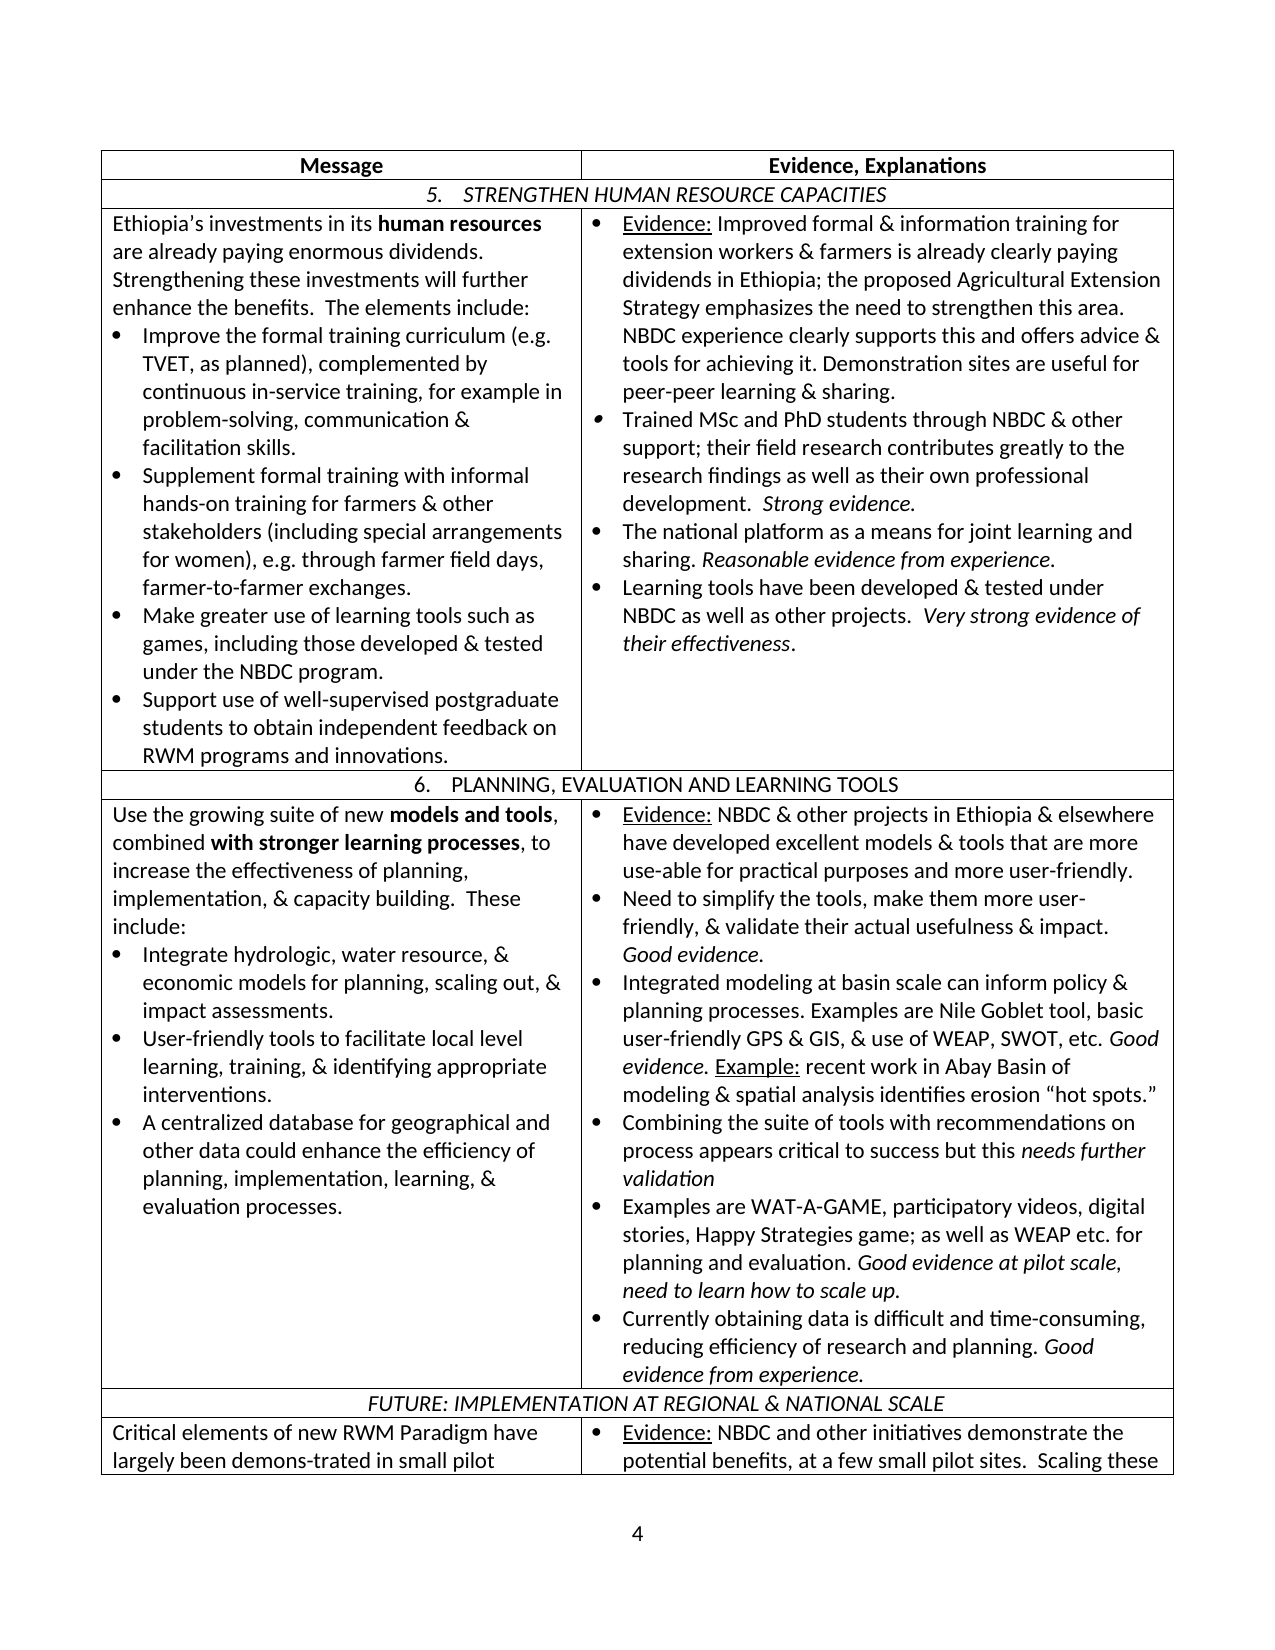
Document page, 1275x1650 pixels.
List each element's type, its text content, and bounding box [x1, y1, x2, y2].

table_cell Evidence: NBDC & other projects in Ethiopia & elsewhere have developed excellent models & tools that are more use-able for practical purposes and more user-friendly. Need to simplify the tools, make them more user-friendly, & validate their actual usefulness & impact. Good evidence. Integrated modeling at basin scale can inform policy & planning processes. Examples are Nile Goblet tool, basic user-friendly GPS & GIS, & use of WEAP, SWOT, etc. Good evidence. Example: recent work in Abay Basin of modeling & spatial analysis identifies erosion “hot spots.” Combining the suite of tools with recommendations on process appears critical to success but this needs further validation Examples are WAT-A-GAME, participatory videos, digital stories, Happy Strategies game; as well as WEAP etc. for planning and evaluation. Good evidence at pilot scale, need to learn how to scale up. Currently obtaining data is difficult and time-consuming, reducing efficiency of research and planning. Good evidence from experience. [582, 800, 1173, 1388]
table_cell Evidence: Improved formal & information training for extension workers & farmers is already clearly paying dividends in Ethiopia; the proposed Agricultural Extension Strategy emphasizes the need to strengthen this area. NBDC experience clearly supports this and offers advice & tools for achieving it. Demonstration sites are useful for peer-peer learning & sharing. Trained MSc and PhD students through NBDC & other support; their field research contributes greatly to the research findings as well as their own professional development. Strong evidence. The national platform as a means for joint learning and sharing. Reasonable evidence from experience. Learning tools have been developed & tested under NBDC as well as other projects. Very strong evidence of their effectiveness. [582, 209, 1173, 769]
table_cell FUTURE: IMPLEMENTATION AT REGIONAL & NATIONAL SCALE [102, 1389, 1173, 1417]
table_cell Ethiopia’s investments in its human resources are already paying enormous dividends. Strengthening these investments will further enhance the benefits. The elements include: Improve the formal training curriculum (e.g. TVET, as planned), complemented by continuous in-service training, for example in problem-solving, communication & facilitation skills. Supplement formal training with informal hands-on training for farmers & other stakeholders (including special arrangements for women), e.g. through farmer field days, farmer-to-farmer exchanges. Make greater use of learning tools such as games, including those developed & tested under the NBDC program. Support use of well-supervised postgraduate students to obtain independent feedback on RWM programs and innovations. [102, 209, 581, 769]
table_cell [102, 1418, 581, 1474]
table_cell Use the growing suite of new models and tools, combined with stronger learning processes, to increase the effectiveness of planning, implementation, & capacity building. These include: Integrate hydrologic, water resource, & economic models for planning, scaling out, & impact assessments. User-friendly tools to facilitate local level learning, training, & identifying appropriate interventions. A centralized database for geographical and other data could enhance the efficiency of planning, implementation, learning, & evaluation processes. [102, 800, 581, 1388]
table_header Message [102, 151, 581, 179]
table_header Evidence, Explanations [582, 151, 1173, 179]
table_cell PLANNING, EVALUATION AND LEARNING TOOLS [102, 771, 1173, 799]
table_cell STRENGTHEN HUMAN RESOURCE CAPACITIES [102, 180, 1173, 208]
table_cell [582, 1418, 1173, 1474]
